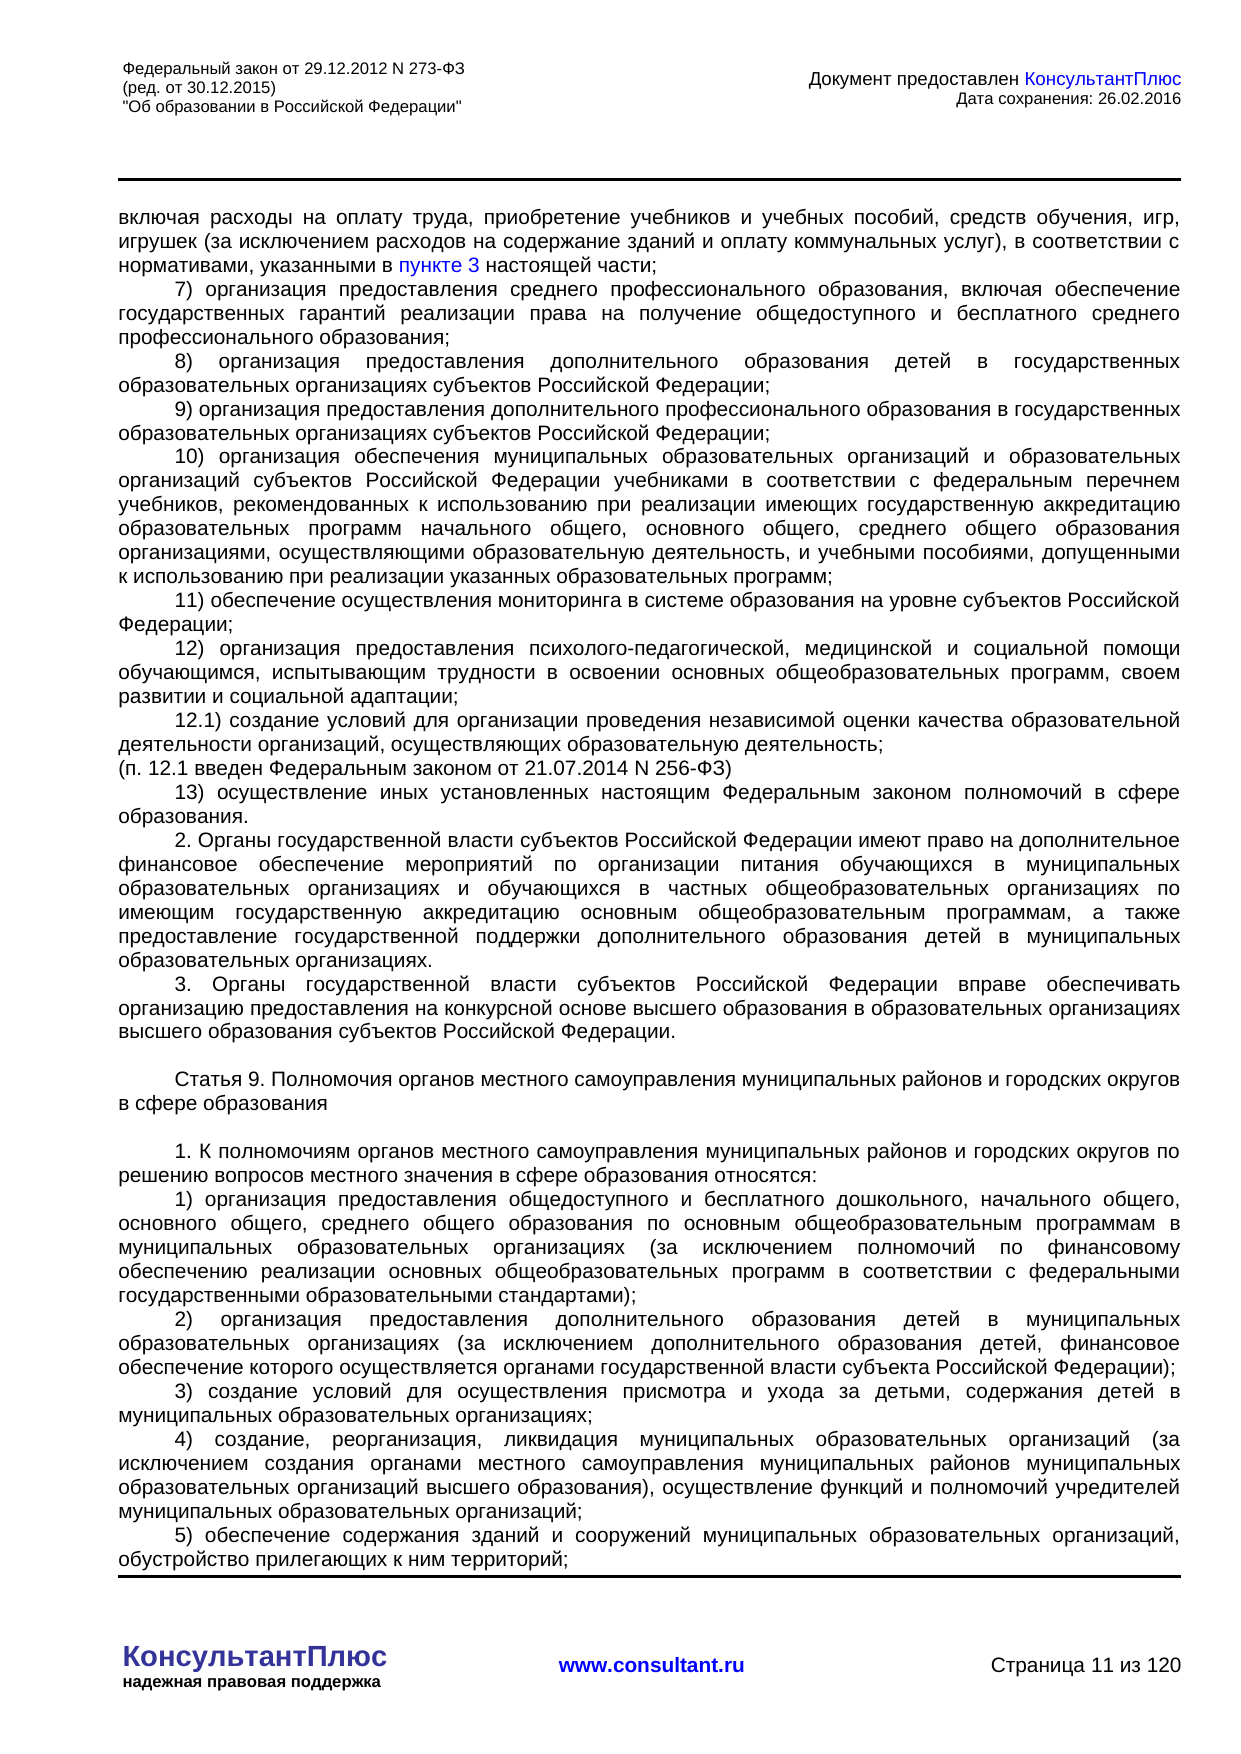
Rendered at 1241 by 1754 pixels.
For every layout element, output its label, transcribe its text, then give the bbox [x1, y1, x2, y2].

text 2. Органы государственной власти субъектов Российской Федерации имеют право на дополнительное финансовое обеспечение мероприятий по организации питания обучающихся в муниципальных образовательных организациях и обучающихся в частных общеобразовательных организациях по имеющим государственную аккредитацию основным общеобразовательным программам, а также предоставление государственной поддержки дополнительного образования детей в муниципальных образовательных организациях. [118, 828, 1181, 971]
text 3. Органы государственной власти субъектов Российской Федерации вправе обеспечивать организацию предоставления на конкурсной основе высшего образования в образовательных организациях высшего образования субъектов Российской Федерации. [118, 971, 1181, 1043]
text (п. 12.1 введен Федеральным законом от 21.07.2014 N 256-ФЗ) [118, 756, 1181, 780]
text 9) организация предоставления дополнительного профессионального образования в государственных образовательных организациях субъектов Российской Федерации; [118, 396, 1181, 444]
text 1. К полномочиям органов местного самоуправления муниципальных районов и городских округов по решению вопросов местного значения в сфере образования относятся: [118, 1139, 1181, 1187]
text 10) организация обеспечения муниципальных образовательных организаций и образовательных организаций субъектов Российской Федерации учебниками в соответствии с федеральным перечнем учебников, рекомендованных к использованию при реализации имеющих государственную аккредитацию образовательных программ начального общего, основного общего, среднего общего образования организациями, осуществляющими образовательную деятельность, и учебными пособиями, допущенными к использованию при реализации указанных образовательных программ; [118, 444, 1181, 588]
text 8) организация предоставления дополнительного образования детей в государственных образовательных организациях субъектов Российской Федерации; [118, 348, 1181, 396]
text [118, 205, 1181, 277]
text 12.1) создание условий для организации проведения независимой оценки качества образовательной деятельности организаций, осуществляющих образовательную деятельность; [118, 708, 1181, 756]
text 13) осуществление иных установленных настоящим Федеральным законом полномочий в сфере образования. [118, 780, 1181, 828]
text 2) организация предоставления дополнительного образования детей в муниципальных образовательных организациях (за исключением дополнительного образования детей, финансовое обеспечение которого осуществляется органами государственной власти субъекта Российской Федерации); [118, 1307, 1181, 1379]
text 4) создание, реорганизация, ликвидация муниципальных образовательных организаций (за исключением создания органами местного самоуправления муниципальных районов муниципальных образовательных организаций высшего образования), осуществление функций и полномочий учредителей муниципальных образовательных организаций; [118, 1427, 1181, 1522]
text 5) обеспечение содержания зданий и сооружений муниципальных образовательных организаций, обустройство прилегающих к ним территорий; [118, 1522, 1181, 1570]
text 1) организация предоставления общедоступного и бесплатного дошкольного, начального общего, основного общего, среднего общего образования по основным общеобразовательным программам в муниципальных образовательных организациях (за исключением полномочий по финансовому обеспечению реализации основных общеобразовательных программ в соответствии с федеральными государственными образовательными стандартами); [118, 1187, 1181, 1307]
text 12) организация предоставления психолого-педагогической, медицинской и социальной помощи обучающимся, испытывающим трудности в освоении основных общеобразовательных программ, своем развитии и социальной адаптации; [118, 636, 1181, 708]
text Статья 9. Полномочия органов местного самоуправления муниципальных районов и городских округов в сфере образования [118, 1067, 1181, 1115]
text 11) обеспечение осуществления мониторинга в системе образования на уровне субъектов Российской Федерации; [118, 588, 1181, 636]
text 7) организация предоставления среднего профессионального образования, включая обеспечение государственных гарантий реализации права на получение общедоступного и бесплатного среднего профессионального образования; [118, 277, 1181, 348]
text 3) создание условий для осуществления присмотра и ухода за детьми, содержания детей в муниципальных образовательных организациях; [118, 1379, 1181, 1427]
